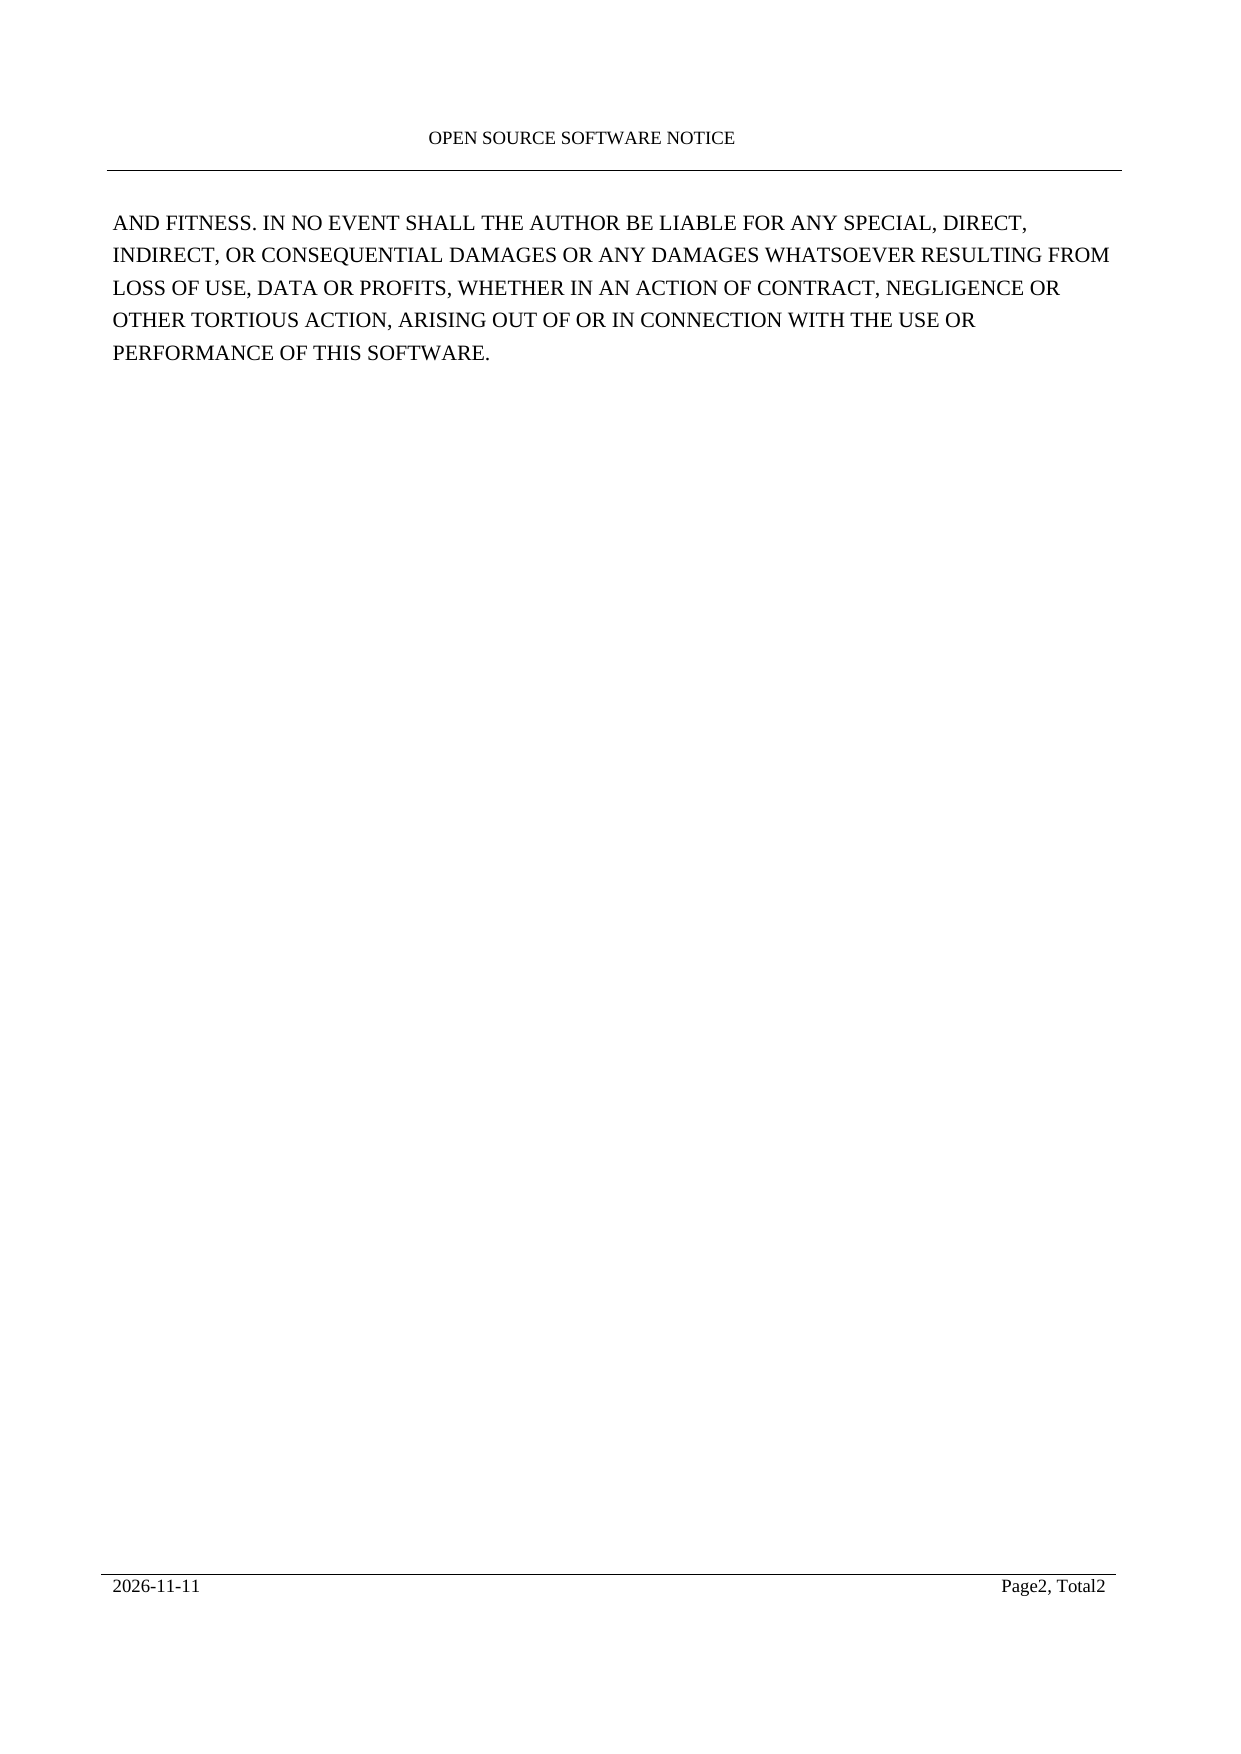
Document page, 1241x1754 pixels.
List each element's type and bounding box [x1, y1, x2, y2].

text [112, 206, 1128, 401]
